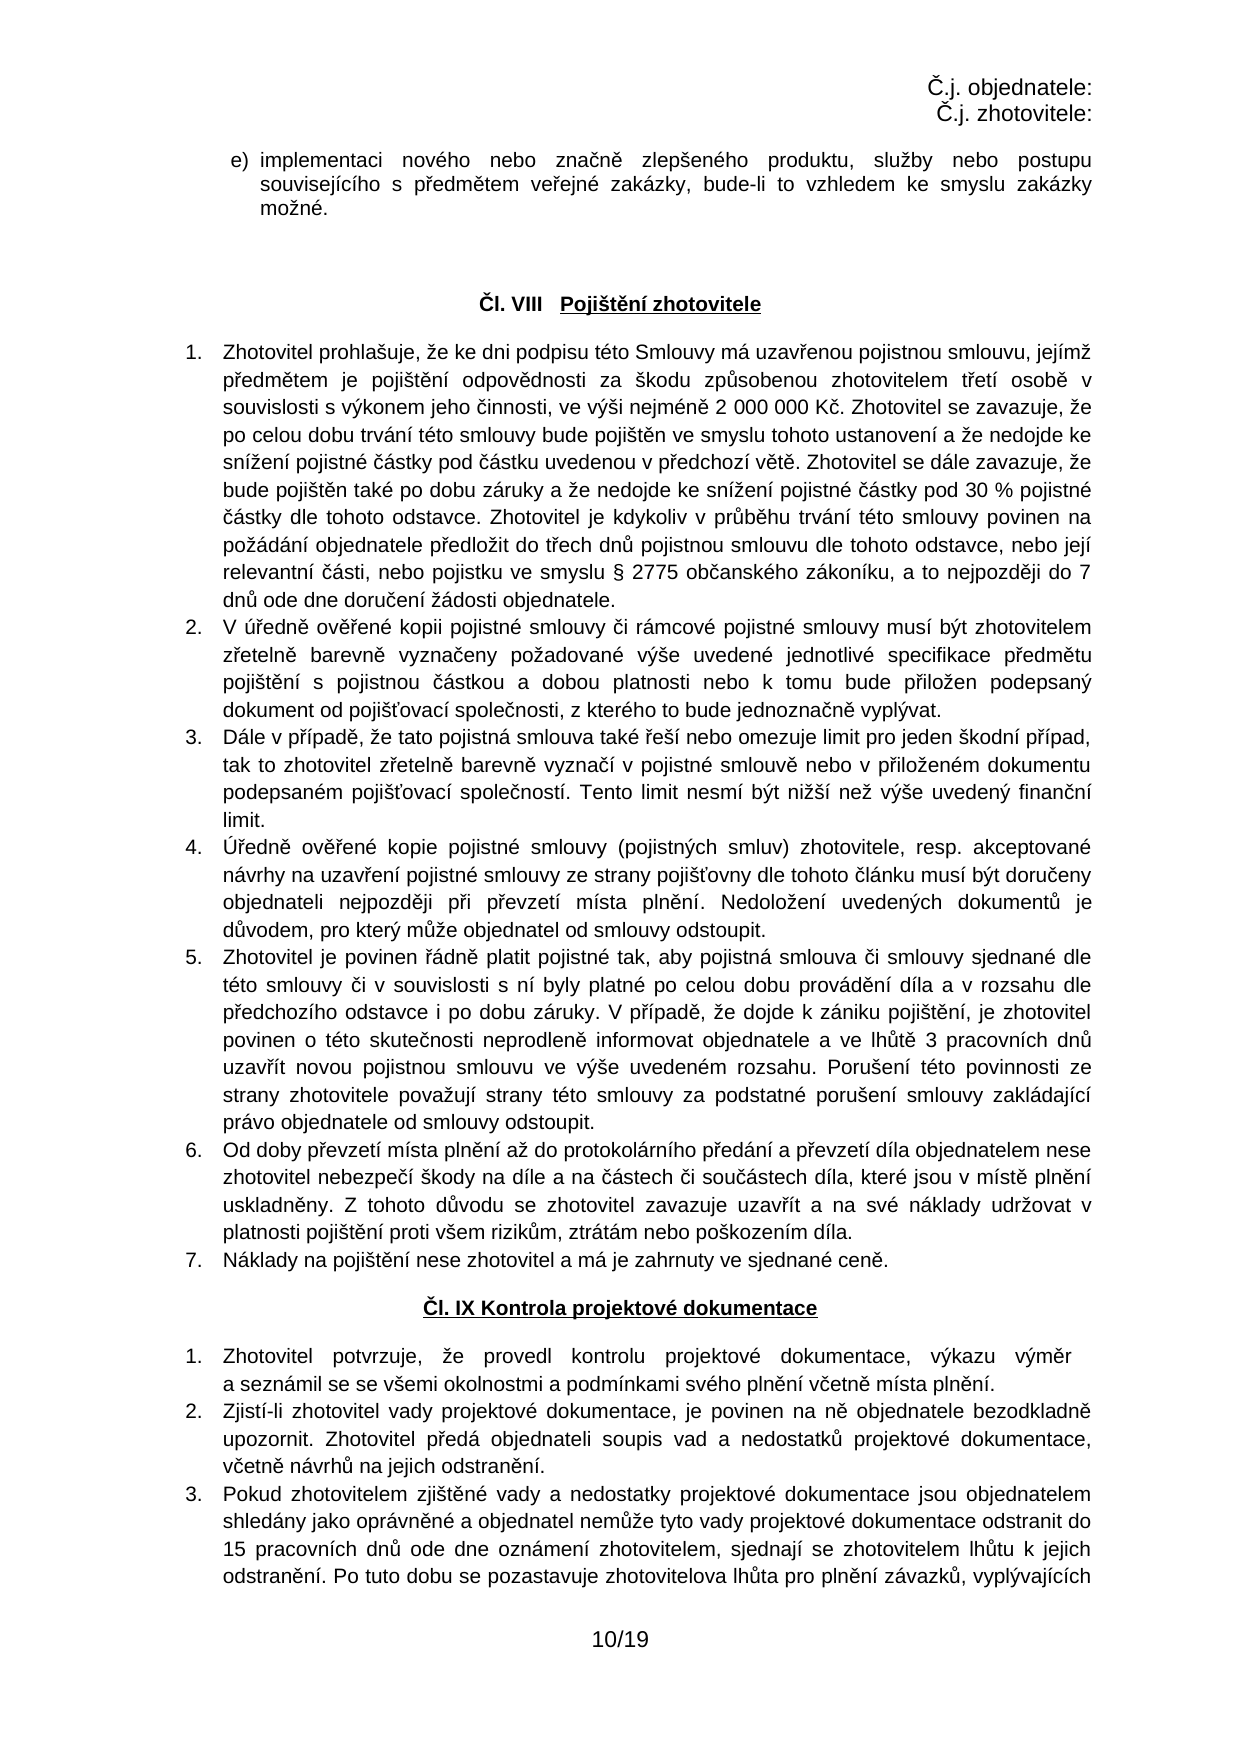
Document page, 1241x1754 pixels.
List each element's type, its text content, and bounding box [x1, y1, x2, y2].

text Čl. VIII Pojištění zhotovitele [148, 292, 1093, 316]
list Zhotovitel potvrzuje, že provedl kontrolu projektové dokumentace, výkazu výměr a seznámil se se všemi okolnostmi a podmínkami svého plnění včetně místa plnění. [185, 1344, 1093, 1396]
list Od doby převzetí místa plnění až do protokolárního předání a převzetí díla objednatelem nese zhotovitel nebezpečí škody na díle a na částech či součástech díla, které jsou v místě plnění uskladněny. Z tohoto důvodu se zhotovitel zavazuje uzavřít a na své náklady udržovat v platnosti pojištění proti všem rizikům, ztrátám nebo poškozením díla. [185, 1138, 1093, 1244]
list Zhotovitel prohlašuje, že ke dni podpisu této Smlouvy má uzavřenou pojistnou smlouvu, jejímž předmětem je pojištění odpovědnosti za škodu způsobenou zhotovitelem třetí osobě v souvislosti s výkonem jeho činnosti, ve výši nejméně 2 000 000 Kč. Zhotovitel se zavazuje, že po celou dobu trvání této smlouvy bude pojištěn ve smyslu tohoto ustanovení a že nedojde ke snížení pojistné částky pod částku uvedenou v předchozí větě. Zhotovitel se dále zavazuje, že bude pojištěn také po dobu záruky a že nedojde ke snížení pojistné částky pod 30 % pojistné částky dle tohoto odstavce. Zhotovitel je kdykoliv v průběhu trvání této smlouvy povinen na požádání objednatele předložit do třech dnů pojistnou smlouvu dle tohoto odstavce, nebo její relevantní části, nebo pojistku ve smyslu § 2775 občanského zákoníku, a to nejpozději do 7 dnů ode dne doručení žádosti objednatele. [185, 340, 1093, 612]
list V úředně ověřené kopii pojistné smlouvy či rámcové pojistné smlouvy musí být zhotovitelem zřetelně barevně vyznačeny požadované výše uvedené jednotlivé specifikace předmětu pojištění s pojistnou částkou a dobou platnosti nebo k tomu bude přiložen podepsaný dokument od pojišťovací společnosti, z kterého to bude jednoznačně vyplývat. [185, 615, 1093, 722]
text Čl. IX Kontrola projektové dokumentace [148, 1296, 1093, 1320]
list Dále v případě, že tato pojistná smlouva také řeší nebo omezuje limit pro jeden škodní případ, tak to zhotovitel zřetelně barevně vyznačí v pojistné smlouvě nebo v přiloženém dokumentu podepsaném pojišťovací společností. Tento limit nesmí být nižší než výše uvedený finanční limit. [185, 725, 1093, 832]
list implementaci nového nebo značně zlepšeného produktu, služby nebo postupu souvisejícího s předmětem veřejné zakázky, bude-li to vzhledem ke smyslu zakázky možné. [230, 148, 1093, 219]
list Zjistí-li zhotovitel vady projektové dokumentace, je povinen na ně objednatele bezodkladně upozornit. Zhotovitel předá objednateli soupis vad a nedostatků projektové dokumentace, včetně návrhů na jejich odstranění. [185, 1399, 1093, 1478]
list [185, 1482, 1093, 1588]
list Zhotovitel je povinen řádně platit pojistné tak, aby pojistná smlouva či smlouvy sjednané dle této smlouvy či v souvislosti s ní byly platné po celou dobu provádění díla a v rozsahu dle předchozího odstavce i po dobu záruky. V případě, že dojde k zániku pojištění, je zhotovitel povinen o této skutečnosti neprodleně informovat objednatele a ve lhůtě 3 pracovních dnů uzavřít novou pojistnou smlouvu ve výše uvedeném rozsahu. Porušení této povinnosti ze strany zhotovitele považují strany této smlouvy za podstatné porušení smlouvy zakládající právo objednatele od smlouvy odstoupit. [185, 945, 1093, 1134]
list Úředně ověřené kopie pojistné smlouvy (pojistných smluv) zhotovitele, resp. akceptované návrhy na uzavření pojistné smlouvy ze strany pojišťovny dle tohoto článku musí být doručeny objednateli nejpozději při převzetí místa plnění. Nedoložení uvedených dokumentů je důvodem, pro který může objednatel od smlouvy odstoupit. [185, 835, 1093, 942]
list Náklady na pojištění nese zhotovitel a má je zahrnuty ve sjednané ceně. [185, 1248, 1093, 1272]
